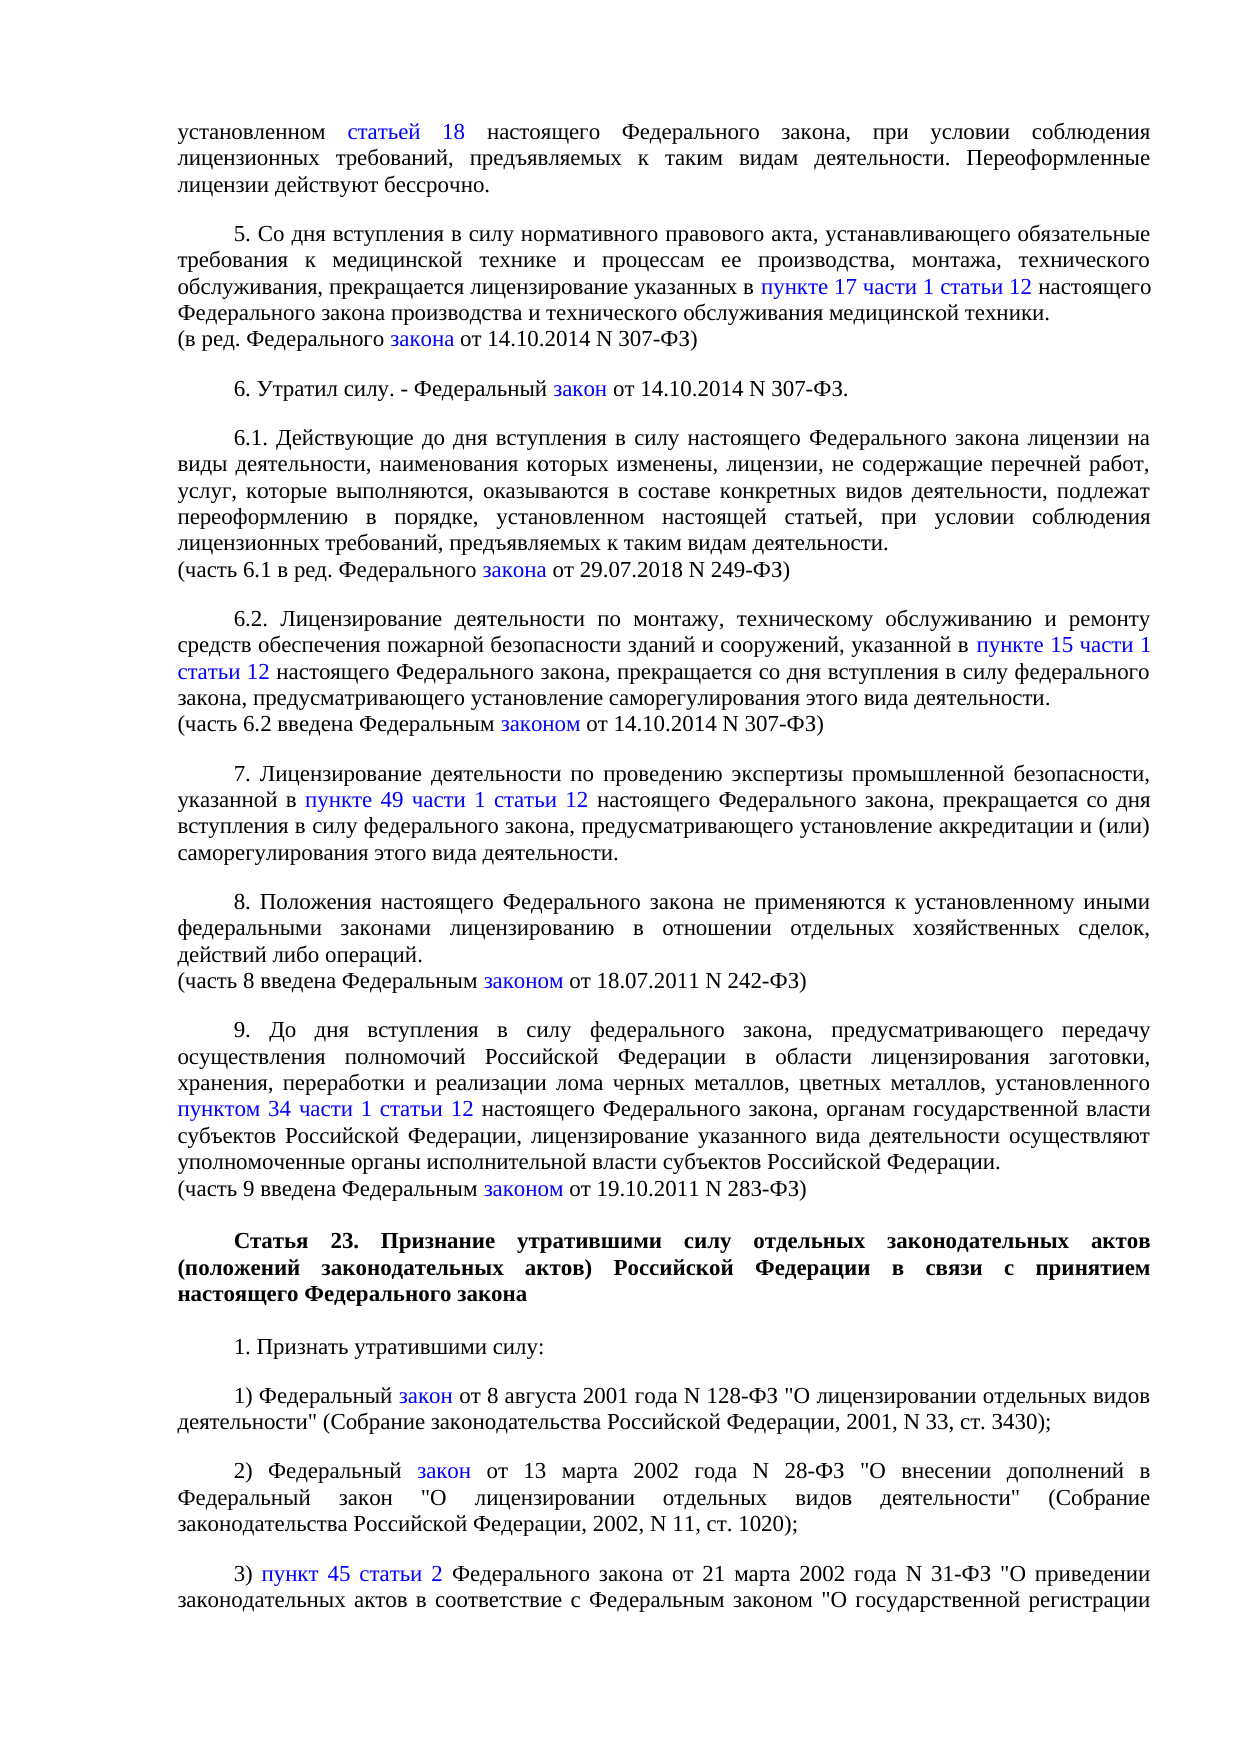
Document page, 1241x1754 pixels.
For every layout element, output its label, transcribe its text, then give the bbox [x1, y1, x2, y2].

text 7. Лицензирование деятельности по проведению экспертизы промышленной безопасности, указанной в пункте 49 части 1 статьи 12 настоящего Федерального закона, прекращается со дня вступления в силу федерального закона, предусматривающего установление аккредитации и (или) саморегулирования этого вида деятельности. [177, 760, 1152, 865]
text (часть 6.1 в ред. Федерального закона от 29.07.2018 N 249-ФЗ) [177, 556, 1152, 582]
text 8. Положения настоящего Федерального закона не применяются к установленному иными федеральными законами лицензированию в отношении отдельных хозяйственных сделок, действий либо операций. [177, 888, 1152, 967]
title Статья 23. Признание утратившими силу отдельных законодательных актов (положений законодательных актов) Российской Федерации в связи с принятием настоящего Федерального закона [177, 1227, 1152, 1306]
text 5. Со дня вступления в силу нормативного правового акта, устанавливающего обязательные требования к медицинской технике и процессам ее производства, монтажа, технического обслуживания, прекращается лицензирование указанных в пункте 17 части 1 статьи 12 настоящего Федерального закона производства и технического обслуживания медицинской техники. [177, 220, 1152, 326]
text 6.1. Действующие до дня вступления в силу настоящего Федерального закона лицензии на виды деятельности, наименования которых изменены, лицензии, не содержащие перечней работ, услуг, которые выполняются, оказываются в составе конкретных видов деятельности, подлежат переоформлению в порядке, установленном настоящей статьей, при условии соблюдения лицензионных требований, предъявляемых к таким видам деятельности. [177, 424, 1152, 556]
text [177, 1559, 1152, 1612]
text 6.2. Лицензирование деятельности по монтажу, техническому обслуживанию и ремонту средств обеспечения пожарной безопасности зданий и сооружений, указанной в пункте 15 части 1 статьи 12 настоящего Федерального закона, прекращается со дня вступления в силу федерального закона, предусматривающего установление саморегулирования этого вида деятельности. [177, 605, 1152, 711]
text (часть 6.2 введена Федеральным законом от 14.10.2014 N 307-ФЗ) [177, 711, 1152, 737]
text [177, 118, 1152, 197]
text 9. До дня вступления в силу федерального закона, предусматривающего передачу осуществления полномочий Российской Федерации в области лицензирования заготовки, хранения, переработки и реализации лома черных металлов, цветных металлов, установленного пунктом 34 части 1 статьи 12 настоящего Федерального закона, органам государственной власти субъектов Российской Федерации, лицензирование указанного вида деятельности осуществляют уполномоченные органы исполнительной власти субъектов Российской Федерации. [177, 1016, 1152, 1174]
text 1) Федеральный закон от 8 августа 2001 года N 128-ФЗ "О лицензировании отдельных видов деятельности" (Собрание законодательства Российской Федерации, 2001, N 33, ст. 3430); [177, 1382, 1152, 1435]
text (часть 9 введена Федеральным законом от 19.10.2011 N 283-ФЗ) [177, 1174, 1152, 1201]
text 6. Утратил силу. - Федеральный закон от 14.10.2014 N 307-ФЗ. [177, 375, 1152, 401]
text 2) Федеральный закон от 13 марта 2002 года N 28-ФЗ "О внесении дополнений в Федеральный закон "О лицензировании отдельных видов деятельности" (Собрание законодательства Российской Федерации, 2002, N 11, ст. 1020); [177, 1458, 1152, 1537]
text 1. Признать утратившими силу: [177, 1333, 1152, 1359]
text (в ред. Федерального закона от 14.10.2014 N 307-ФЗ) [177, 326, 1152, 352]
text (часть 8 введена Федеральным законом от 18.07.2011 N 242-ФЗ) [177, 967, 1152, 993]
